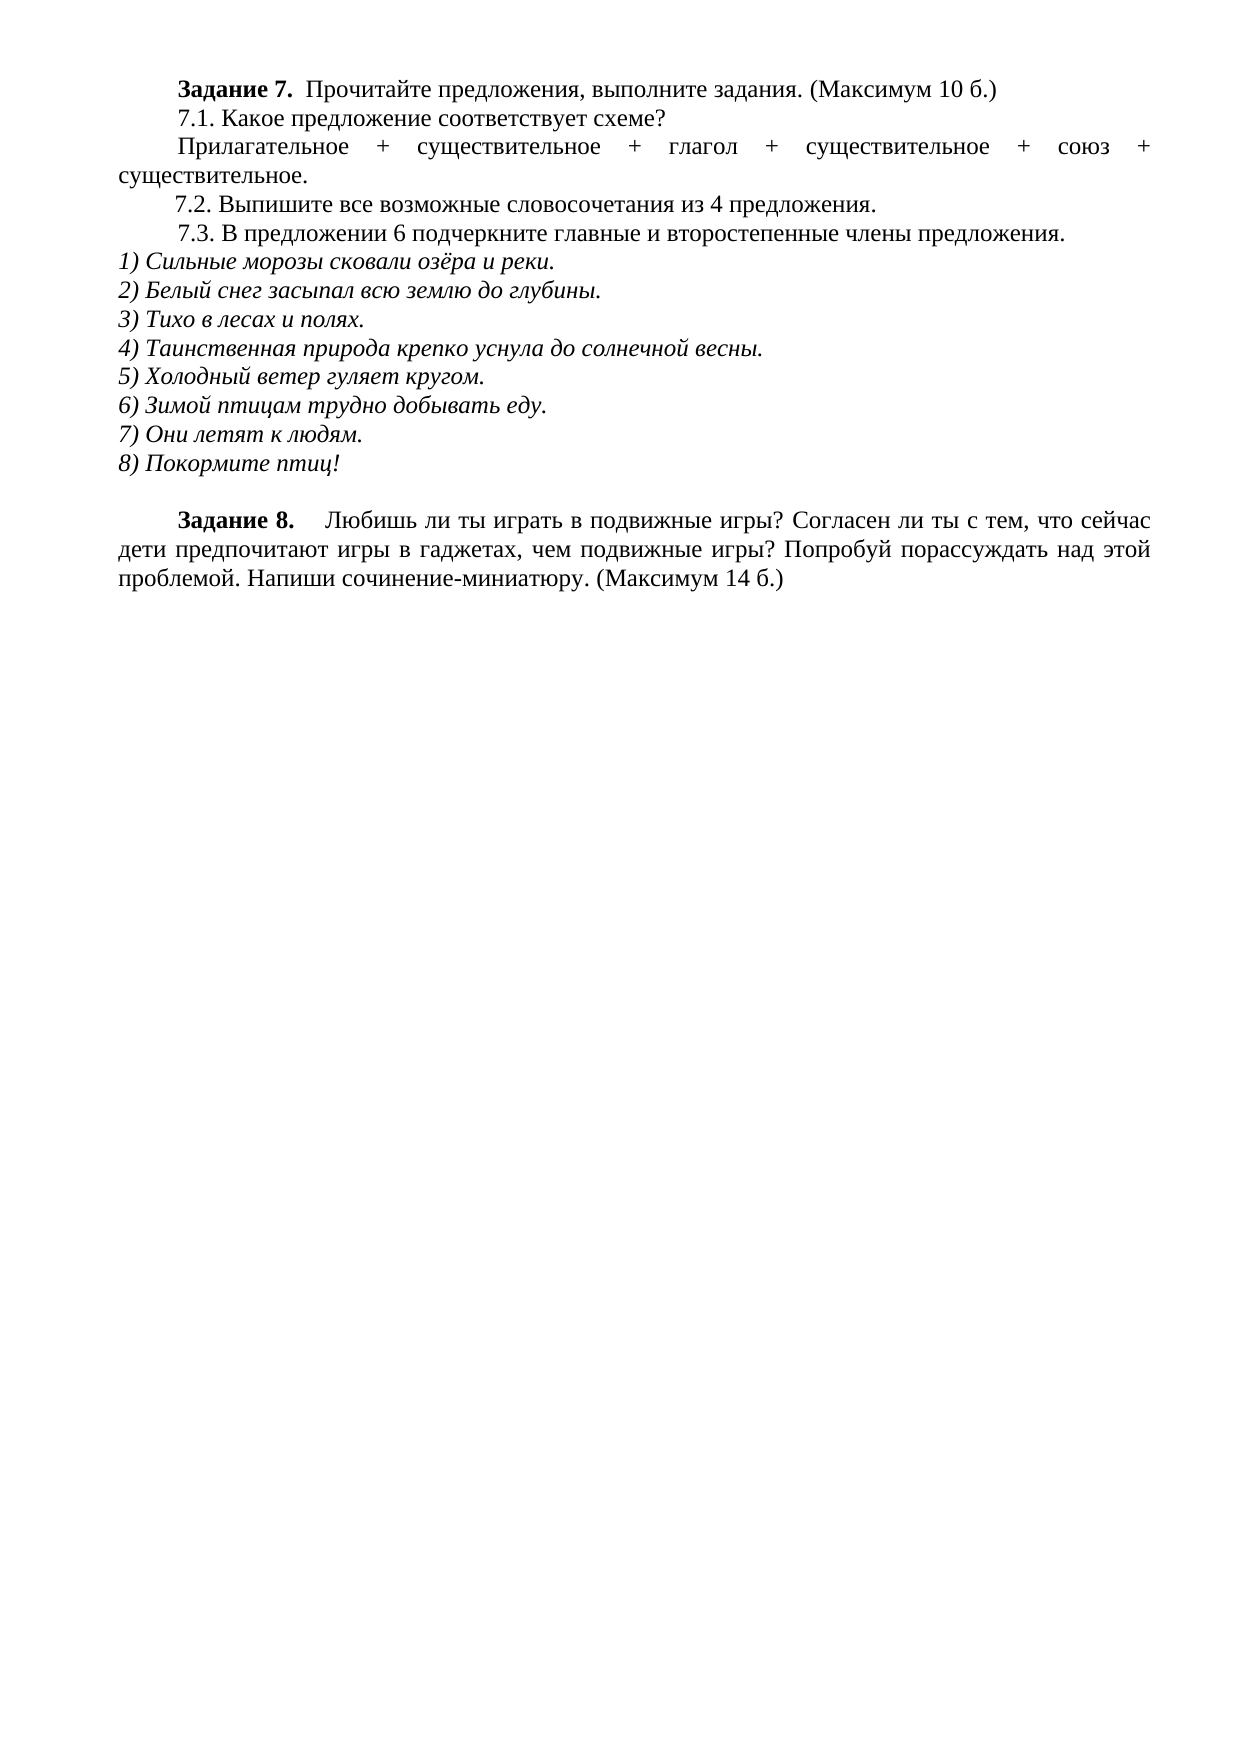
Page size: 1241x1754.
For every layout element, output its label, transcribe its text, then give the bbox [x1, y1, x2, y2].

text Прилагательное + существительное + глагол + существительное + союз + существительное. [118, 131, 1152, 189]
text 5) Холодный ветер гуляет кругом. [118, 361, 1152, 390]
text Задание 7. Прочитайте предложения, выполните задания. (Максимум 10 б.) [118, 74, 818, 103]
text 7.2. Выпишите все возможные словосочетания из 4 предложения. [118, 189, 1152, 218]
text 2) Белый снег засыпал всю землю до глубины. [118, 275, 1152, 304]
text 6) Зимой птицам трудно добывать еду. [118, 390, 1152, 419]
text 4) Таинственная природа крепко уснула до солнечной весны. [118, 333, 1152, 361]
text 8) Покормите птиц! [118, 448, 1152, 476]
text 1) Сильные морозы сковали озёра и реки. [118, 246, 1152, 275]
text Задание 7. Прочитайте предложения, выполните задания. (Максимум 10 б.) [932, 74, 1152, 103]
text 7.3. В предложении 6 подчеркните главные и второстепенные члены предложения. [118, 218, 1152, 246]
text 7) Они летят к людям. [118, 419, 1152, 448]
text 3) Тихо в лесах и полях. [118, 304, 1152, 333]
text Задание 8. Любишь ли ты играть в подвижные игры? Согласен ли ты с тем, что сейчас дети предпочитают игры в гаджетах, чем подвижные игры? Попробуй порассуждать над этой проблемой. Напиши сочинение-миниатюру. (Максимум 14 б.) [118, 505, 1152, 591]
text 7.1. Какое предложение соответствует схеме? [118, 103, 1152, 131]
